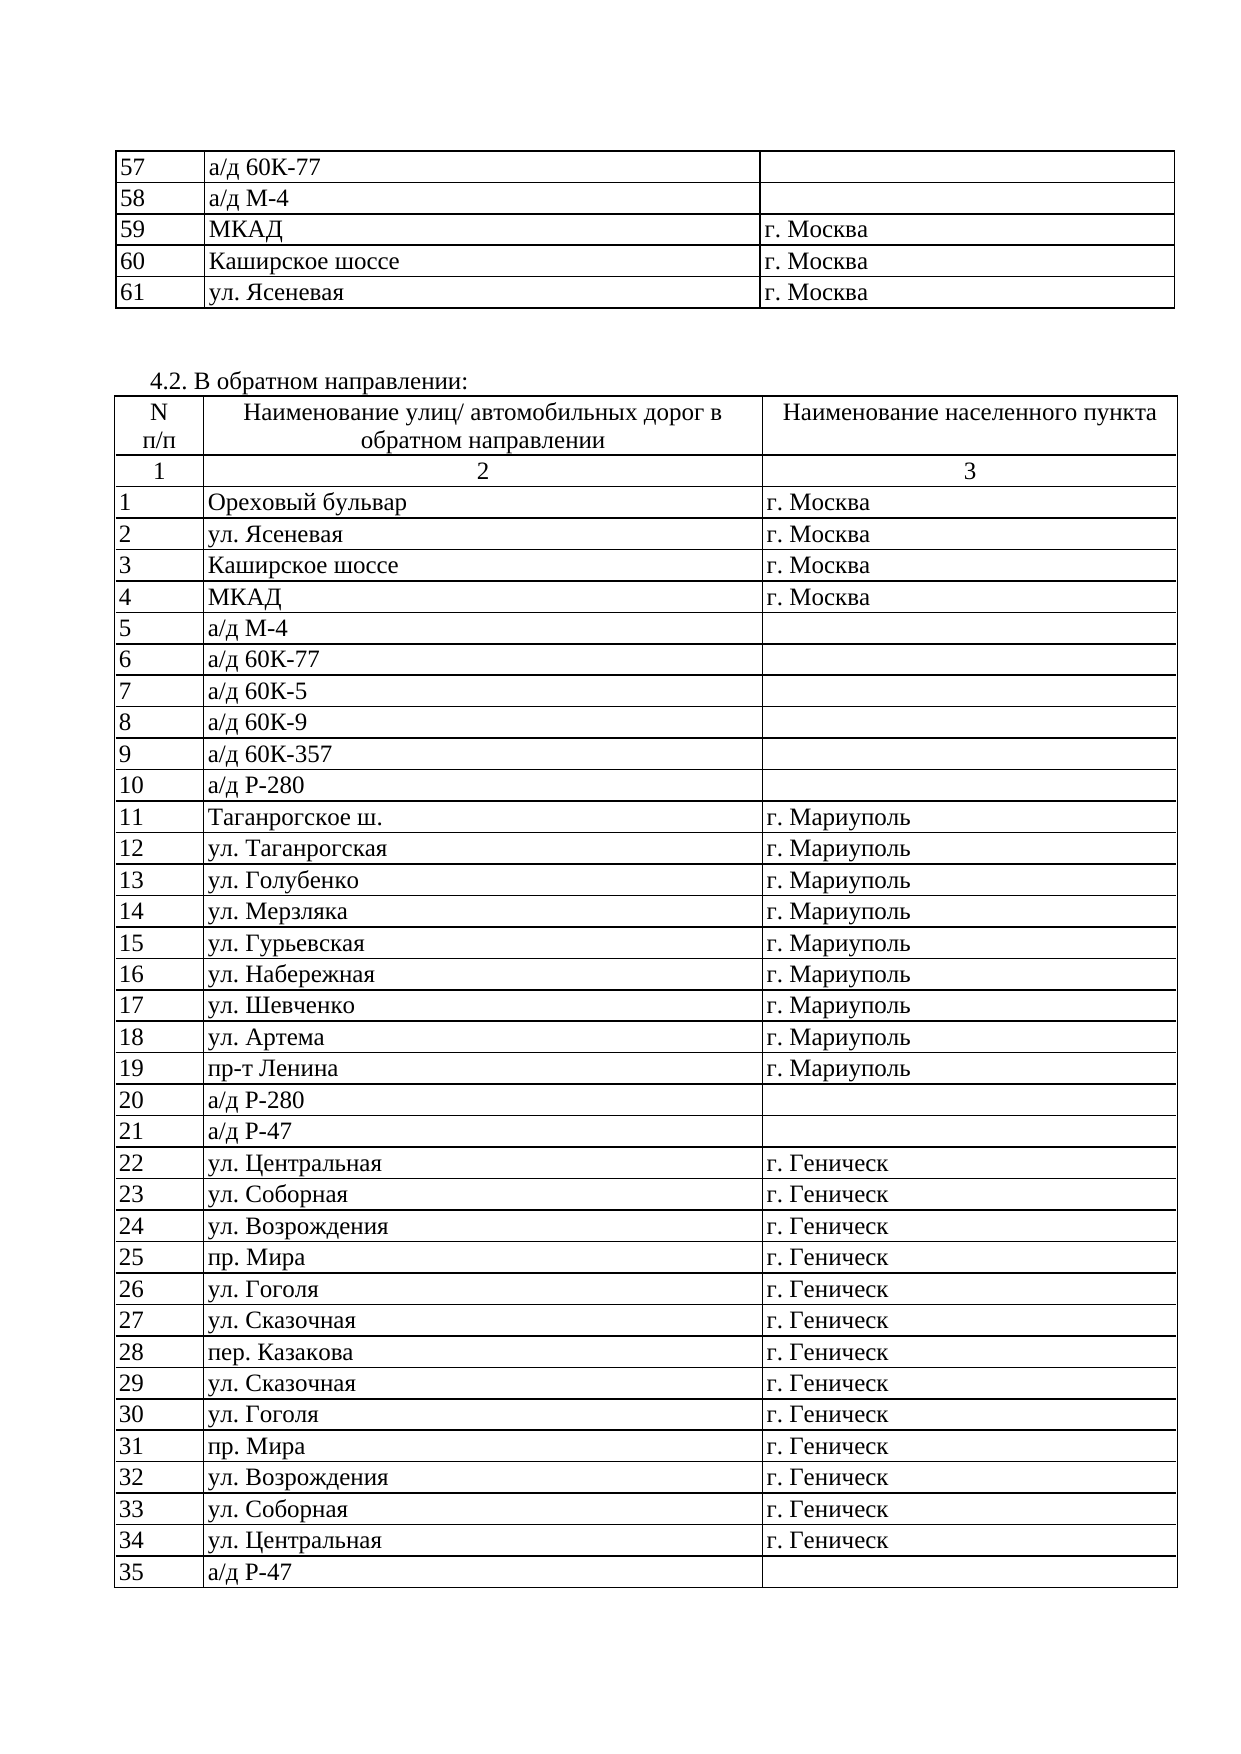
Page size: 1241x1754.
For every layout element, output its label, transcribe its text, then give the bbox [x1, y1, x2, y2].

table_cell 9 [115, 738, 203, 769]
table_cell г. Геническ [763, 1398, 1177, 1429]
table_cell а/д 60К-5 [204, 676, 762, 706]
table_cell ул. Ясеневая [205, 277, 759, 307]
table_cell 35 [115, 1556, 203, 1587]
table_cell 58 [117, 183, 204, 213]
table_cell МКАД [204, 582, 762, 611]
table_cell г. Геническ [763, 1492, 1177, 1524]
table_cell г. Геническ [763, 1304, 1177, 1335]
table_cell пер. Казакова [204, 1337, 762, 1366]
table_cell ул. Соборная [204, 1179, 762, 1209]
table_cell 21 [115, 1116, 203, 1146]
table_cell 31 [115, 1430, 203, 1461]
table_cell 13 [115, 864, 203, 894]
table_cell г. Геническ [763, 1366, 1177, 1398]
table_cell 14 [115, 896, 203, 926]
table_cell г. Мариуполь [763, 863, 1177, 894]
table_cell г. Москва [761, 215, 1174, 244]
table_cell 30 [115, 1399, 203, 1429]
table_cell ул. Возрождения [204, 1211, 762, 1241]
table_cell 23 [115, 1179, 203, 1209]
table_cell 29 [115, 1368, 203, 1398]
table_cell а/д Р-47 [204, 1116, 762, 1146]
table_cell 25 [115, 1242, 203, 1272]
table_cell г. Геническ [763, 1178, 1177, 1209]
table_cell ул. Сказочная [204, 1368, 762, 1398]
table_cell [763, 1083, 1177, 1115]
table_cell г. Геническ [763, 1272, 1177, 1303]
table_cell г. Мариуполь [763, 832, 1177, 863]
table_cell ул. Соборная [204, 1494, 762, 1524]
table_cell 1 [115, 487, 203, 517]
table_cell 19 [115, 1053, 203, 1083]
table_cell [763, 674, 1177, 706]
table_cell [763, 1555, 1177, 1587]
table_cell г. Москва [763, 580, 1177, 611]
table_cell ул. Возрождения [204, 1462, 762, 1492]
table_cell 32 [115, 1462, 203, 1492]
table_cell г. Мариуполь [763, 926, 1177, 957]
table_cell пр. Мира [204, 1431, 762, 1461]
table_cell Каширское шоссе [205, 246, 759, 276]
table_cell г. Москва [763, 517, 1177, 548]
table_cell ул. Мерзляка [204, 896, 762, 926]
table_cell пр. Мира [204, 1242, 762, 1272]
table_cell 3 [115, 550, 203, 580]
table_cell [763, 737, 1177, 769]
table_cell ул. Центральная [204, 1148, 762, 1178]
table_cell а/д Р-280 [204, 1085, 762, 1115]
table_cell [763, 643, 1177, 674]
table_cell г. Геническ [763, 1335, 1177, 1366]
table_cell 60 [117, 246, 204, 276]
table_cell 6 [115, 644, 203, 674]
table_cell Таганрогское ш. [204, 802, 762, 832]
table_cell г. Москва [763, 549, 1177, 580]
table_cell [763, 1115, 1177, 1146]
table_cell ул. Ясеневая [204, 519, 762, 548]
table_cell [763, 706, 1177, 737]
table_cell ул. Артема [204, 1022, 762, 1052]
table_cell г. Мариуполь [763, 800, 1177, 832]
table_cell ул. Гоголя [204, 1400, 762, 1429]
table_cell ул. Таганрогская [204, 833, 762, 863]
table_cell г. Москва [761, 246, 1174, 276]
table_cell ул. Сказочная [204, 1305, 762, 1335]
table_cell 17 [115, 990, 203, 1020]
table_cell а/д 60К-77 [204, 645, 762, 674]
table_cell [761, 183, 1174, 213]
table_cell ул. Гоголя [204, 1274, 762, 1303]
table_cell а/д Р-280 [204, 770, 762, 800]
table_cell 7 [115, 675, 203, 706]
table_cell ул. Набережная [204, 959, 762, 989]
table_cell 3 [763, 454, 1177, 486]
table_cell г. Геническ [763, 1429, 1177, 1461]
table_cell а/д М-4 [205, 183, 759, 213]
table_cell г. Геническ [763, 1524, 1177, 1555]
table_cell 4 [115, 581, 203, 611]
table_cell 61 [117, 277, 204, 307]
table_cell 1 [115, 455, 203, 486]
table_cell г. Москва [761, 277, 1174, 307]
table_cell [763, 611, 1177, 643]
table_cell МКАД [205, 215, 759, 244]
table_cell г. Москва [763, 486, 1177, 517]
table_header Наименование улиц/ автомобильных дорог в обратном направлении [204, 397, 762, 454]
table_cell а/д Р-47 [204, 1557, 762, 1587]
table_cell ул. Шевченко [204, 991, 762, 1020]
table_cell 57 [117, 152, 204, 181]
table_cell г. Мариуполь [763, 1020, 1177, 1052]
table_cell а/д М-4 [204, 613, 762, 643]
table_cell а/д 60К-357 [204, 739, 762, 769]
table_cell [763, 769, 1177, 800]
table_cell 8 [115, 707, 203, 737]
table_cell 2 [204, 456, 762, 486]
table_cell 5 [115, 613, 203, 643]
table_cell ул. Гурьевская [204, 928, 762, 957]
table_header Наименование населенного пункта [763, 397, 1177, 454]
text 4.2. В обратном направлении: [150, 366, 1090, 395]
table_cell г. Мариуполь [763, 895, 1177, 926]
table_cell 59 [117, 215, 204, 244]
table_cell 20 [115, 1084, 203, 1115]
table_cell г. Геническ [763, 1241, 1177, 1272]
table_cell 28 [115, 1336, 203, 1366]
table_cell г. Мариуполь [763, 989, 1177, 1020]
table_cell пр-т Ленина [204, 1053, 762, 1083]
table_cell 26 [115, 1273, 203, 1303]
table_cell г. Геническ [763, 1461, 1177, 1492]
table_cell 16 [115, 959, 203, 989]
table_cell г. Мариуполь [763, 1052, 1177, 1083]
table_cell а/д 60К-77 [205, 152, 759, 181]
table_cell 24 [115, 1210, 203, 1241]
table_cell Ореховый бульвар [204, 487, 762, 517]
table_cell г. Геническ [763, 1209, 1177, 1241]
table_cell ул. Голубенко [204, 865, 762, 894]
table_cell г. Геническ [763, 1146, 1177, 1178]
table_cell ул. Центральная [204, 1525, 762, 1555]
table_header N п/п [115, 397, 203, 454]
table_cell а/д 60К-9 [204, 707, 762, 737]
table_cell г. Мариуполь [763, 958, 1177, 989]
table_cell 2 [115, 518, 203, 548]
table_cell 18 [115, 1021, 203, 1052]
table_cell 33 [115, 1493, 203, 1524]
table_cell 11 [115, 801, 203, 832]
table_cell 10 [115, 770, 203, 800]
table_cell 15 [115, 927, 203, 957]
table_cell [761, 152, 1174, 181]
table_cell 34 [115, 1525, 203, 1555]
table_cell 12 [115, 833, 203, 863]
table_cell 22 [115, 1147, 203, 1178]
table_cell 27 [115, 1305, 203, 1335]
table_cell Каширское шоссе [204, 550, 762, 580]
